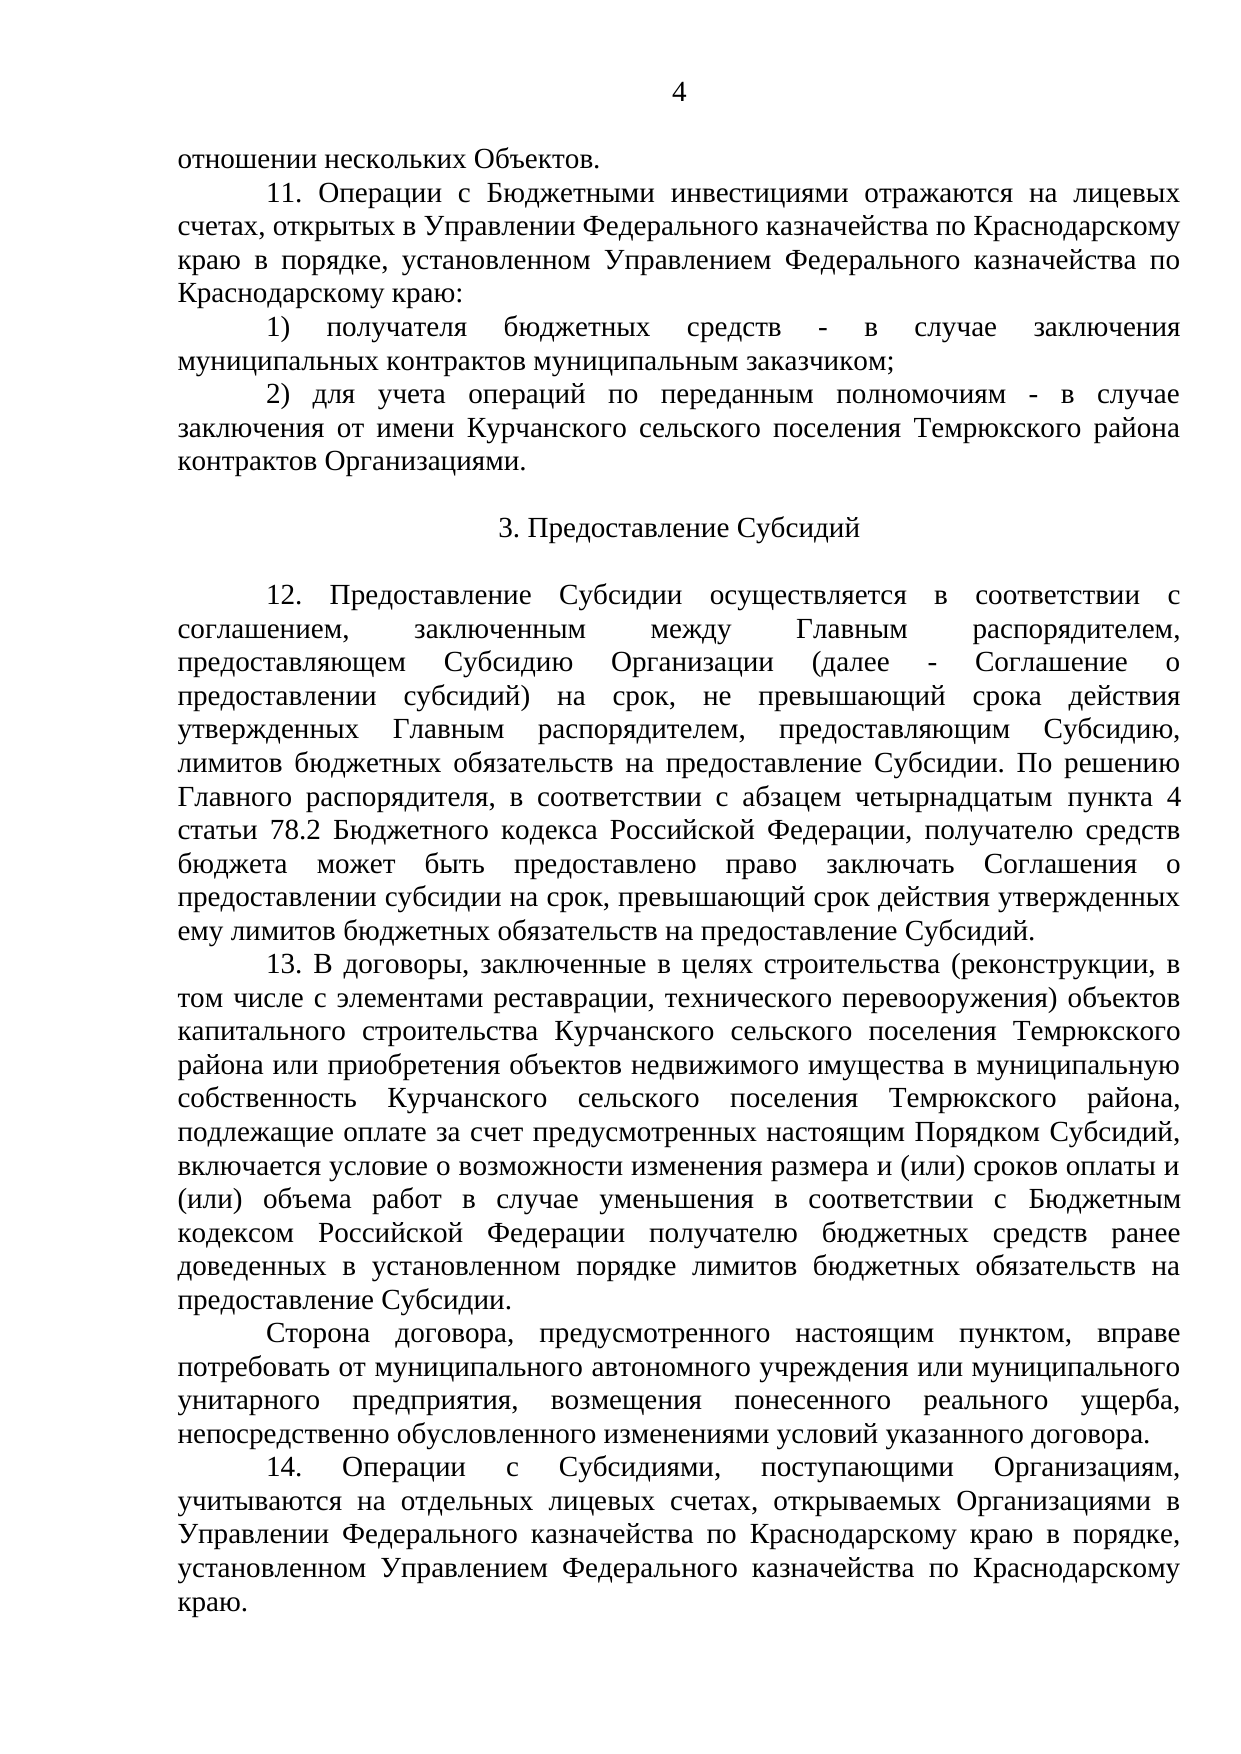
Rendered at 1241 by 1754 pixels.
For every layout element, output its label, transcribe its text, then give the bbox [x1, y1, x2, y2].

text 13. В договоры, заключенные в целях строительства (реконструкции, в том числе с элементами реставрации, технического перевооружения) объектов капитального строительства Курчанского сельского поселения Темрюкского района или приобретения объектов недвижимого имущества в муниципальную собственность Курчанского сельского поселения Темрюкского района, подлежащие оплате за счет предусмотренных настоящим Порядком Субсидий, включается условие о возможности изменения размера и (или) сроков оплаты и (или) объема работ в случае уменьшения в соответствии с Бюджетным кодексом Российской Федерации получателю бюджетных средств ранее доведенных в установленном порядке лимитов бюджетных обязательств на предоставление Субсидии. [177, 946, 1181, 1315]
text 12. Предоставление Субсидии осуществляется в соответствии с соглашением, заключенным между Главным распорядителем, предоставляющем Субсидию Организации (далее - Соглашение о предоставлении субсидий) на срок, не превышающий срока действия утвержденных Главным распорядителем, предоставляющим Субсидию, лимитов бюджетных обязательств на предоставление Субсидии. По решению Главного распорядителя, в соответствии с абзацем четырнадцатым пункта 4 статьи 78.2 Бюджетного кодекса Российской Федерации, получателю средств бюджета может быть предоставлено право заключать Соглашения о предоставлении субсидии на срок, превышающий срок действия утвержденных ему лимитов бюджетных обязательств на предоставление Субсидий. [177, 577, 1181, 946]
text 3. Предоставление Субсидий [177, 510, 1181, 544]
text 11. Операции с Бюджетными инвестициями отражаются на лицевых счетах, открытых в Управлении Федерального казначейства по Краснодарскому краю в порядке, установленном Управлением Федерального казначейства по Краснодарскому краю: [177, 175, 1181, 309]
text 2) для учета операций по переданным полномочиям - в случае заключения от имени Курчанского сельского поселения Темрюкского района контрактов Организациями. [177, 376, 1181, 477]
text 14. Операции с Субсидиями, поступающими Организациям, учитываются на отдельных лицевых счетах, открываемых Организациями в Управлении Федерального казначейства по Краснодарскому краю в порядке, установленном Управлением Федерального казначейства по Краснодарскому краю. [177, 1449, 1181, 1617]
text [177, 141, 1181, 175]
text 1) получателя бюджетных средств - в случае заключения муниципальных контрактов муниципальным заказчиком; [177, 309, 1181, 376]
text Сторона договора, предусмотренного настоящим пунктом, вправе потребовать от муниципального автономного учреждения или муниципального унитарного предприятия, возмещения понесенного реального ущерба, непосредственно обусловленного изменениями условий указанного договора. [177, 1315, 1181, 1449]
